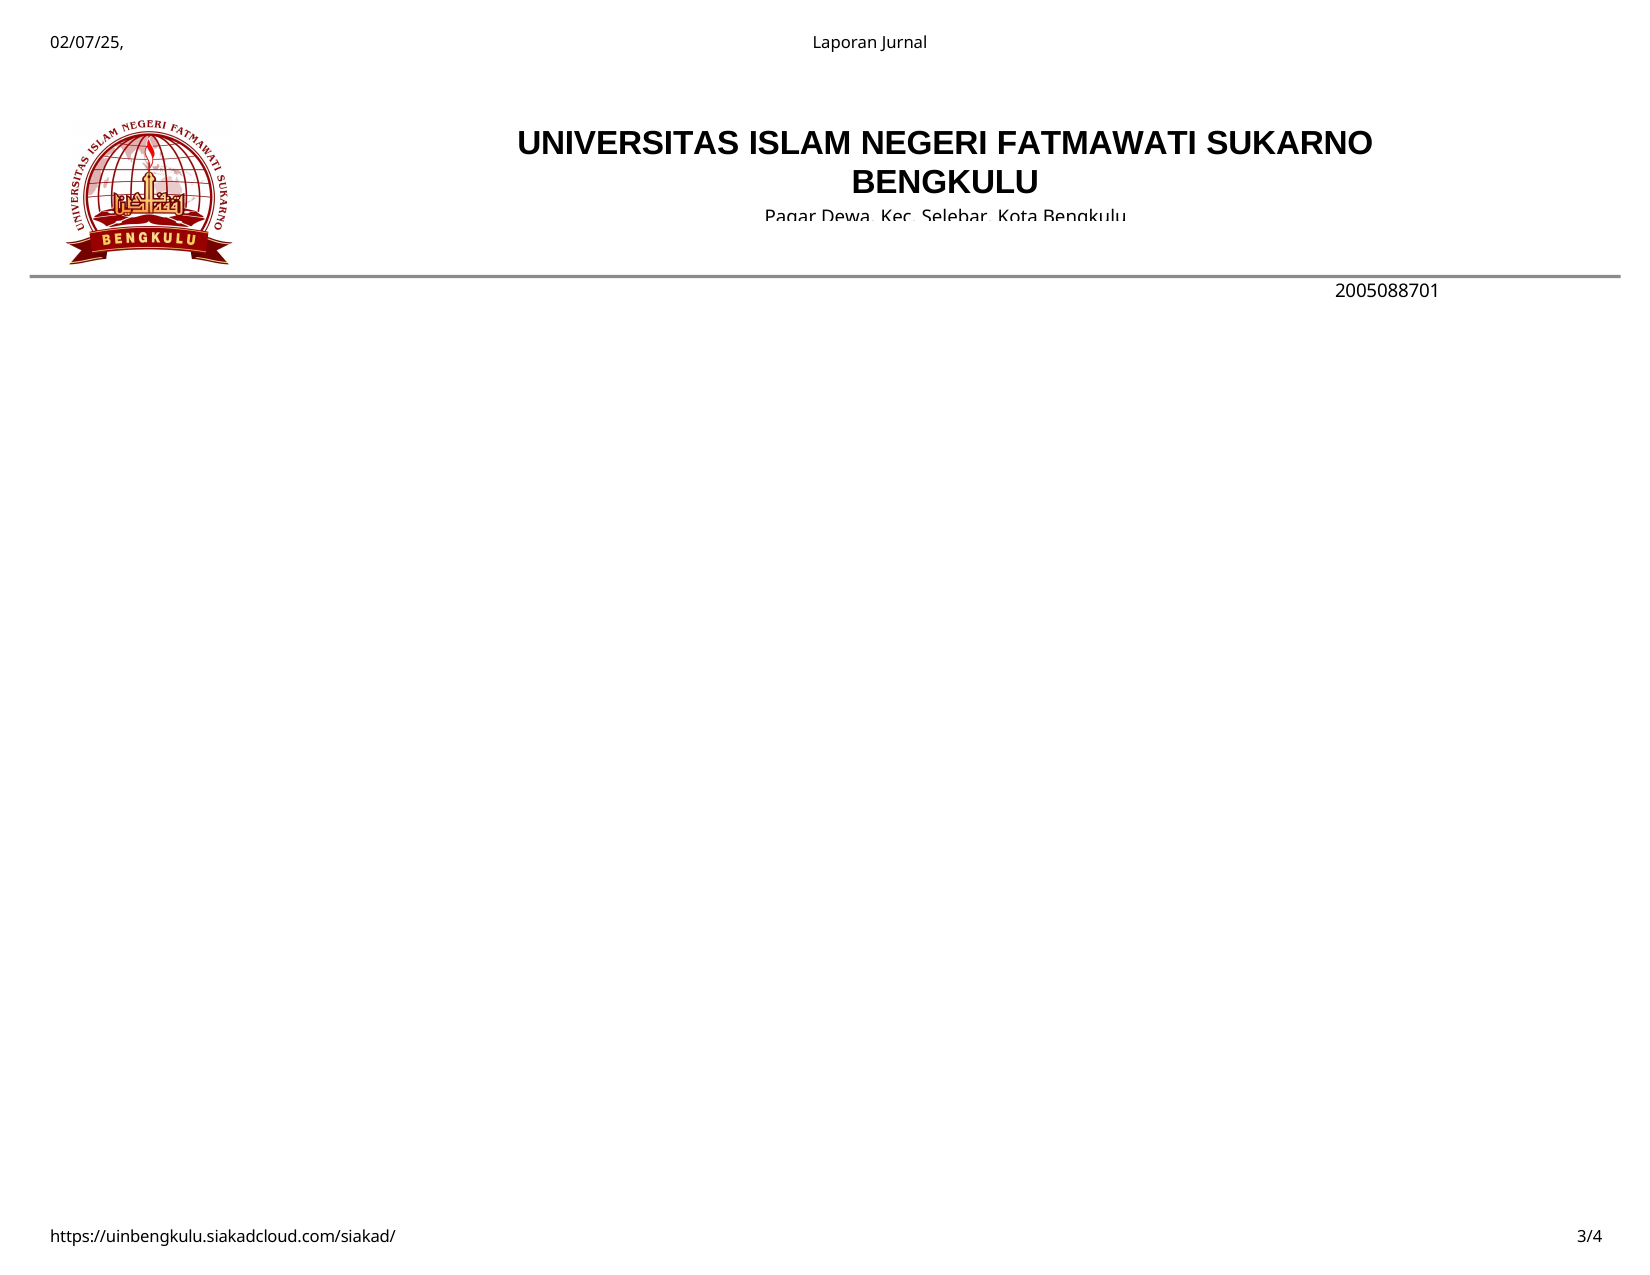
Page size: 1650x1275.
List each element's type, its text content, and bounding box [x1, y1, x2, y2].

picture [65, 120, 233, 266]
text FALAHUN NI'AM NIDN 2005088701 [1310, 277, 1465, 303]
